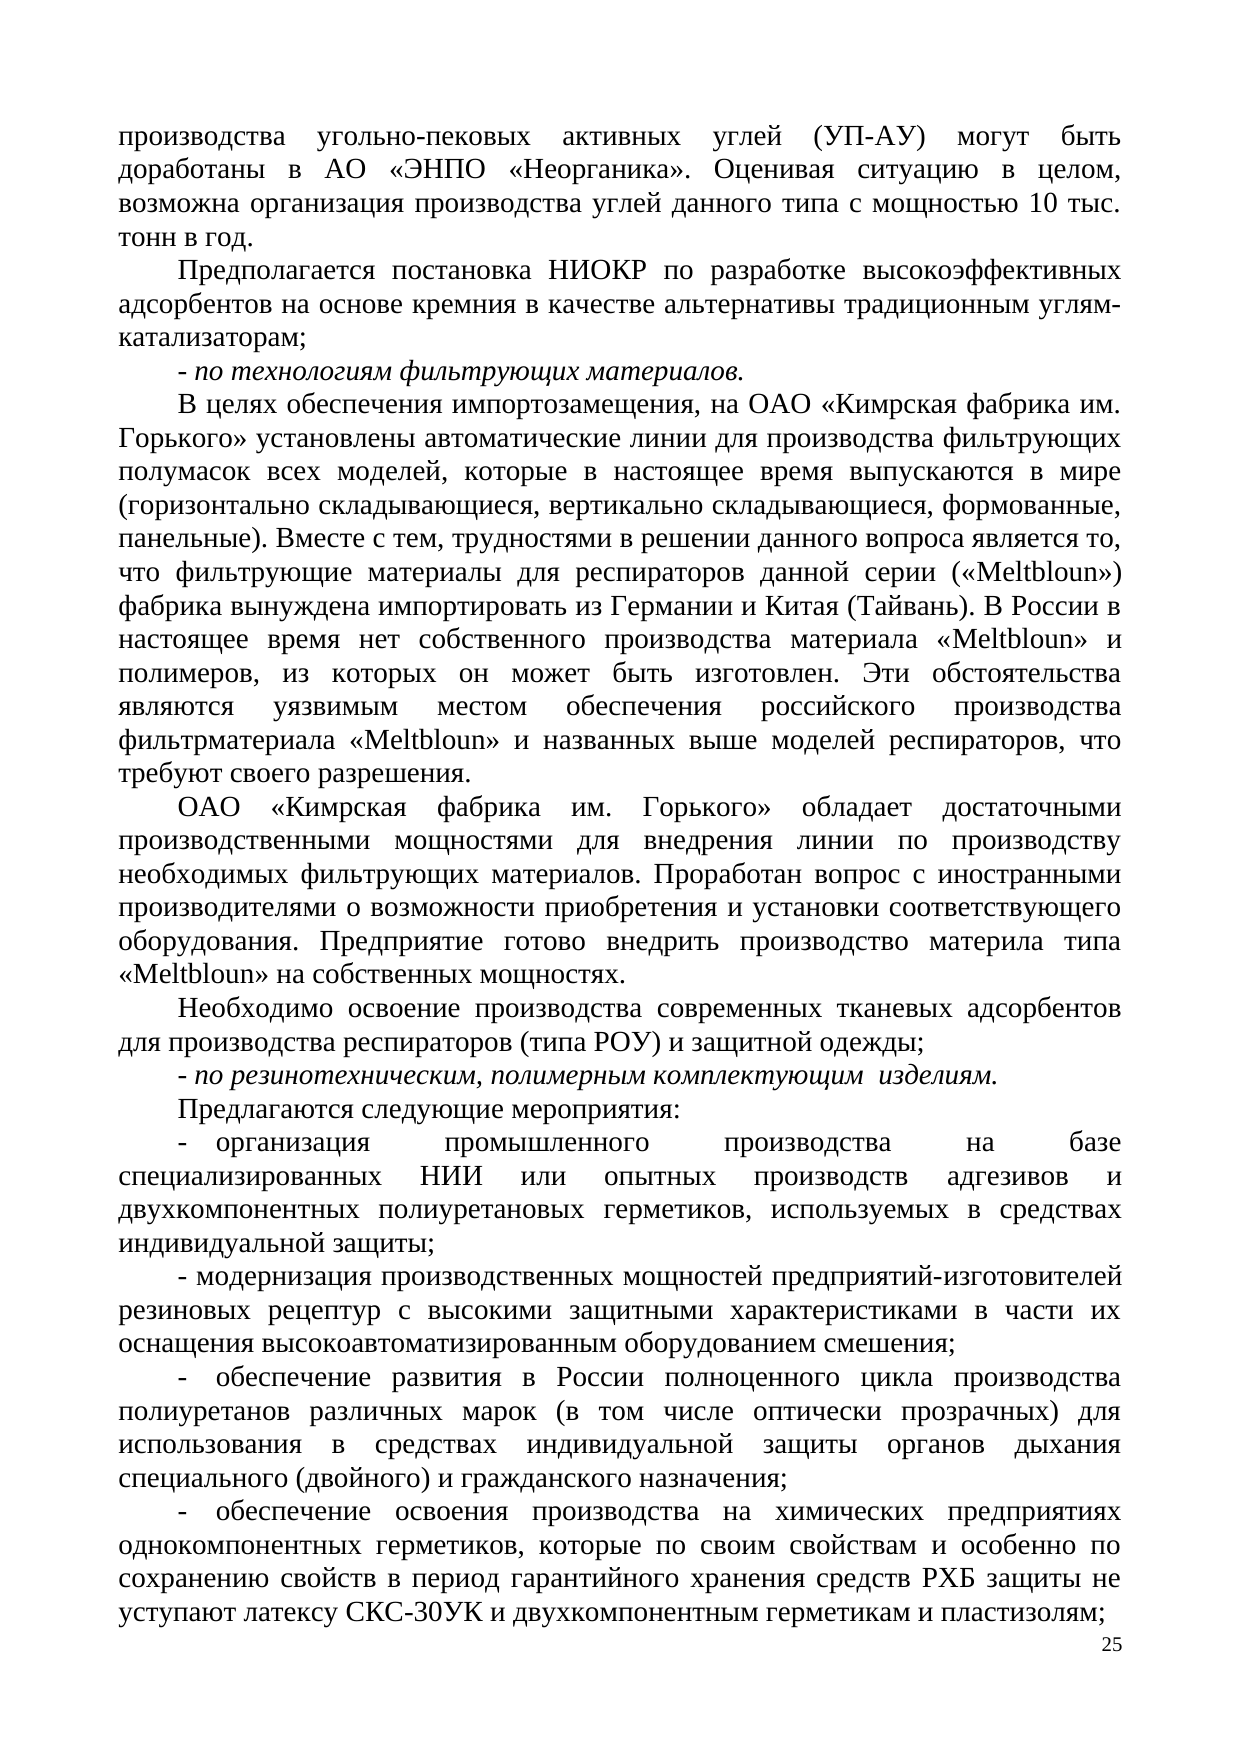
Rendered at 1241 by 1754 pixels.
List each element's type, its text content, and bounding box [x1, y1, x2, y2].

text - модернизация производственных мощностей предприятий-изготовителей резиновых рецептур с высокими защитными характеристиками в части их оснащения высокоавтоматизированным оборудованием смешения; [118, 1258, 1122, 1359]
list обеспечение освоения производства на химических предприятиях однокомпонентных герметиков, которые по своим свойствам и особенно по сохранению свойств в период гарантийного хранения средств РХБ защиты не уступают латексу СКС-30УК и двухкомпонентным герметикам и пластизолям; [118, 1493, 1122, 1627]
text - по технологиям фильтрующих материалов. [118, 353, 1122, 386]
text - по резинотехническим, полимерным комплектующим изделиям. [118, 1057, 1122, 1091]
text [118, 118, 1122, 252]
text - организация промышленного производства на базе специализированных НИИ или опытных производств адгезивов и двухкомпонентных полиуретановых герметиков, используемых в средствах индивидуальной защиты; [118, 1124, 1122, 1258]
text Предлагаются следующие мероприятия: [118, 1091, 1122, 1124]
text В целях обеспечения импортозамещения, на ОАО «Кимрская фабрика им. Горького» установлены автоматические линии для производства фильтрующих полумасок всех моделей, которые в настоящее время выпускаются в мире (горизонтально складывающиеся, вертикально складывающиеся, формованные, панельные). Вместе с тем, трудностями в решении данного вопроса является то, что фильтрующие материалы для респираторов данной серии («Meltbloun») фабрика вынуждена импортировать из Германии и Китая (Тайвань). В России в настоящее время нет собственного производства материала «Meltbloun» и полимеров, из которых он может быть изготовлен. Эти обстоятельства являются уязвимым местом обеспечения российского производства фильтрматериала «Meltbloun» и названных выше моделей респираторов, что требуют своего разрешения. [118, 386, 1122, 789]
text Необходимо освоение производства современных тканевых адсорбентов для производства респираторов (типа РОУ) и защитной одежды; [118, 990, 1122, 1057]
list обеспечение развития в России полноценного цикла производства полиуретанов различных марок (в том числе оптически прозрачных) для использования в средствах индивидуальной защиты органов дыхания специального (двойного) и гражданского назначения; [118, 1359, 1122, 1493]
text Предполагается постановка НИОКР по разработке высокоэффективных адсорбентов на основе кремния в качестве альтернативы традиционным углям-катализаторам; [118, 252, 1122, 353]
text ОАО «Кимрская фабрика им. Горького» обладает достаточными производственными мощностями для внедрения линии по производству необходимых фильтрующих материалов. Проработан вопрос с иностранными производителями о возможности приобретения и установки соответствующего оборудования. Предприятие готово внедрить производство материла типа «Meltbloun» на собственных мощностях. [118, 789, 1122, 990]
